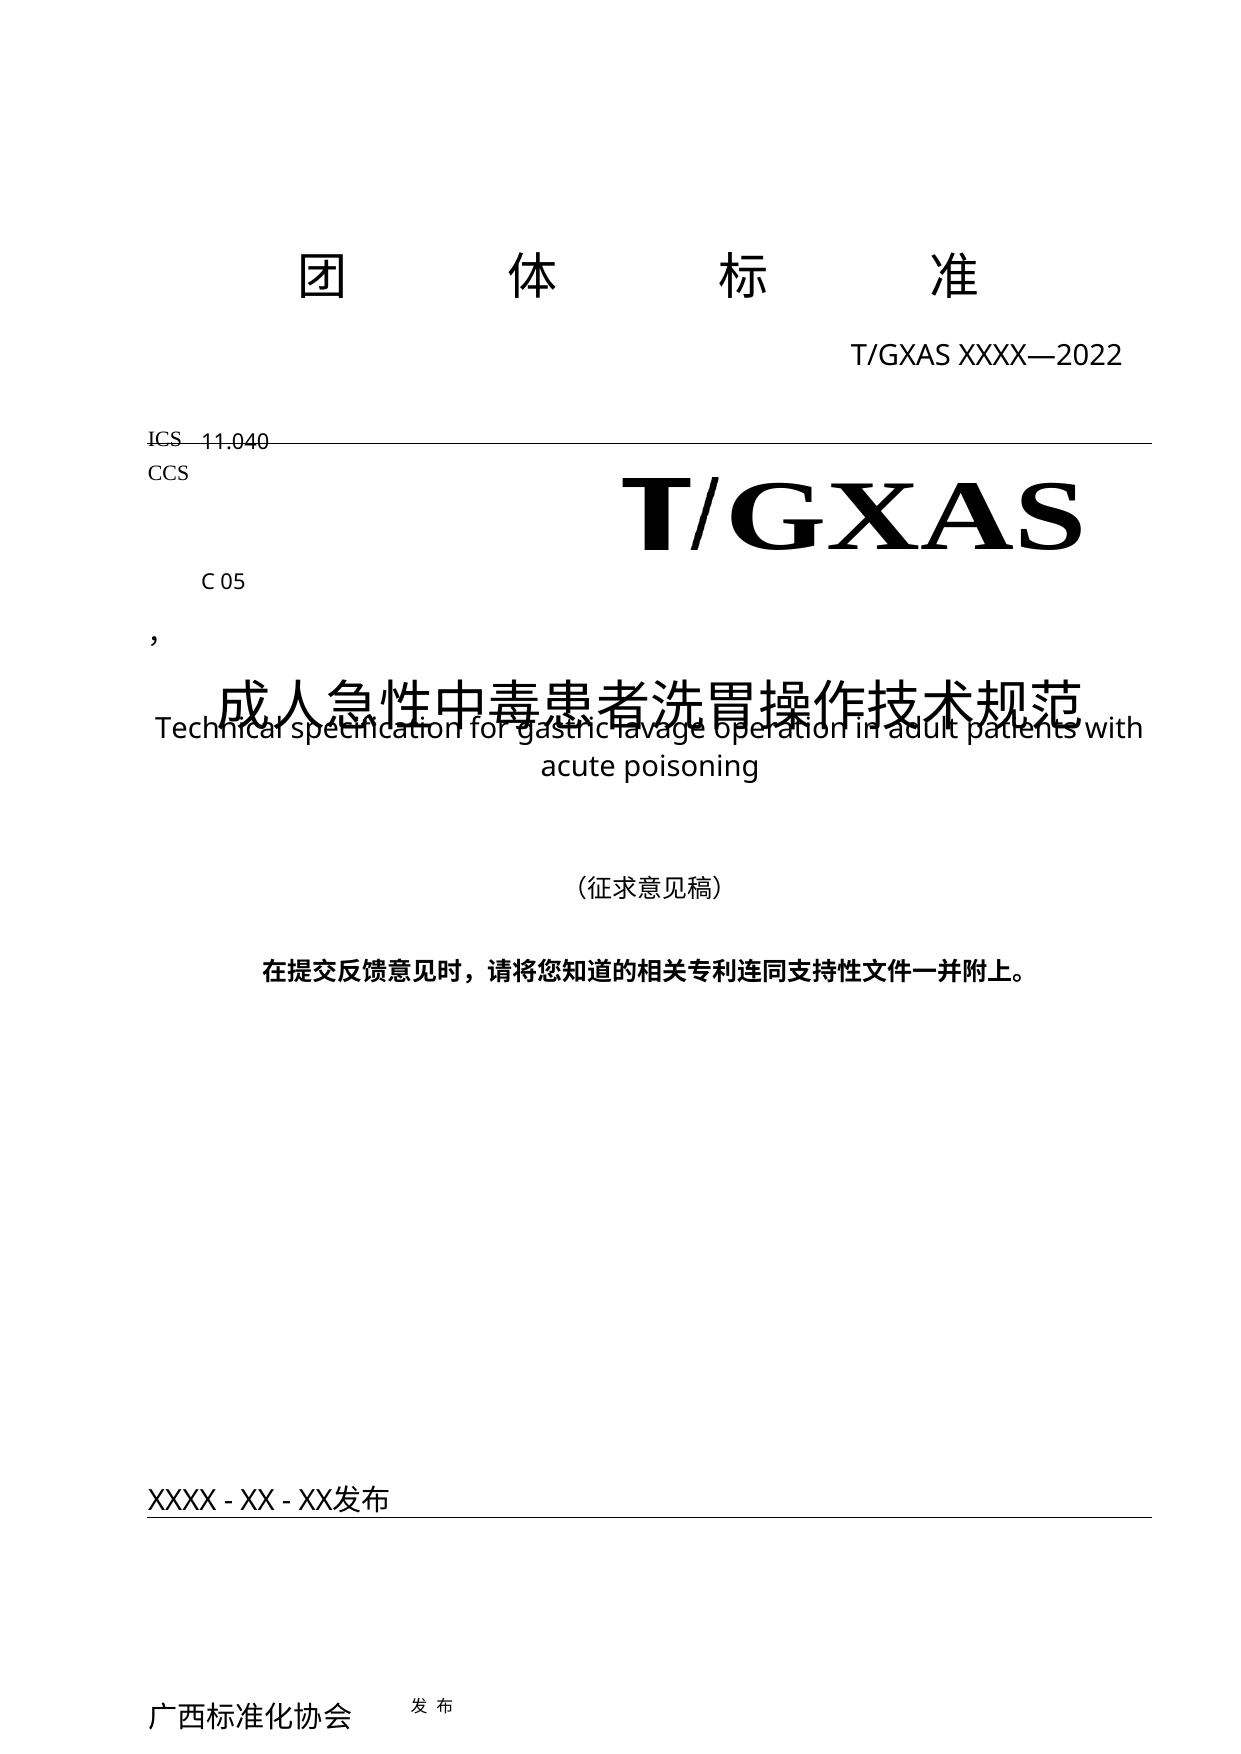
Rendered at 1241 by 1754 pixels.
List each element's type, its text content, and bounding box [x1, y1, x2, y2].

table_header ICS [148, 426, 201, 443]
table_cell CCS [148, 456, 201, 596]
text T/GXAS XXXX—2022 [148, 342, 1122, 371]
text 团体标准 [136, 236, 1140, 301]
text 广西标准化协会 发布 [148, 1693, 453, 1736]
table_header 11.040 [201, 426, 1123, 443]
text XXXX - XX - XX发布 [148, 1477, 564, 1519]
text ， [148, 610, 1122, 652]
picture [622, 477, 719, 550]
table_cell C 05 [201, 456, 1123, 596]
text 在提交反馈意见时，请将您知道的相关专利连同支持性文件一并附上。 [148, 951, 1152, 988]
text 成人急性中毒患者洗胃操作技术规范 [148, 667, 1152, 709]
text Technical specification for gastric lavage operation in adult patients with acute poisoning [148, 709, 1152, 784]
text （征求意见稿） [148, 867, 1152, 905]
